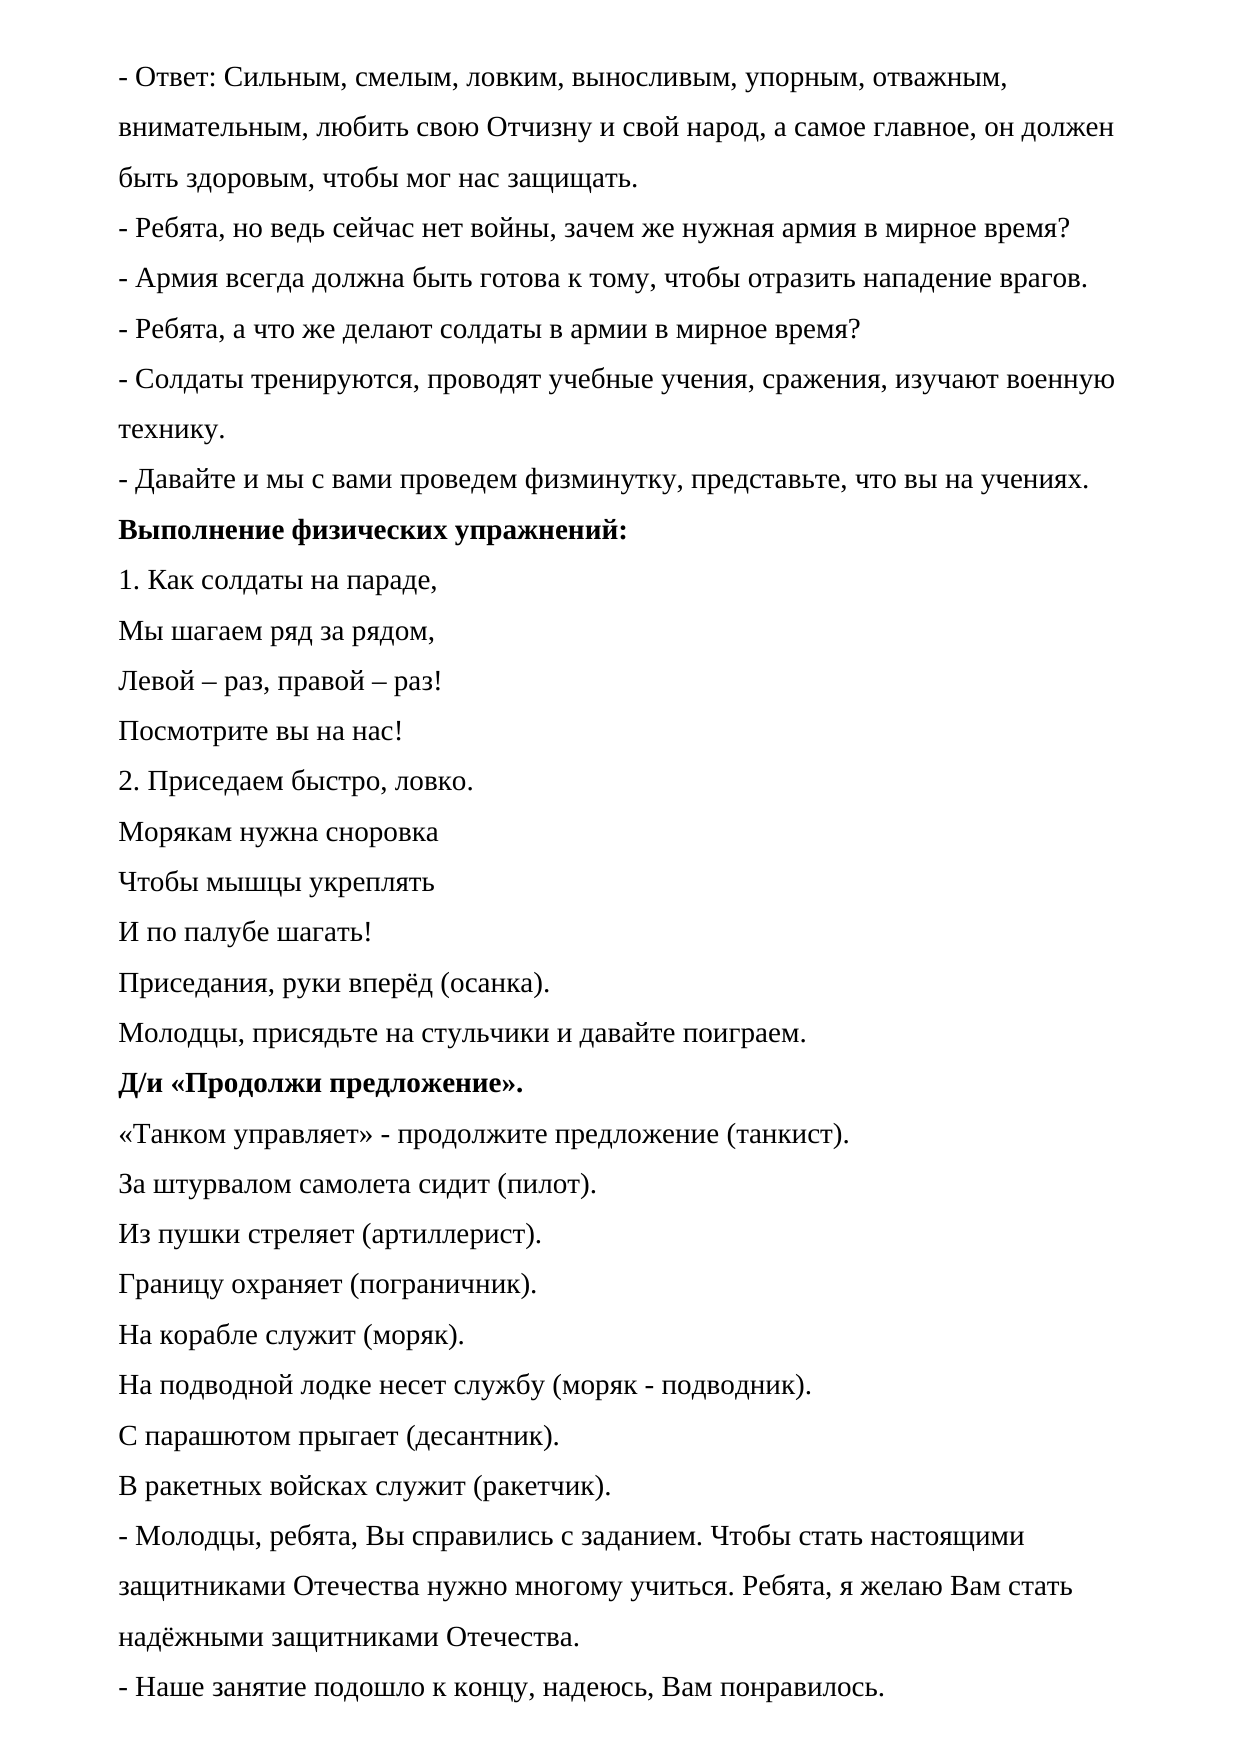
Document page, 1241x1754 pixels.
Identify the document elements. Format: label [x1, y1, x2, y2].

text [118, 59, 1181, 1049]
text [118, 1065, 1181, 1703]
